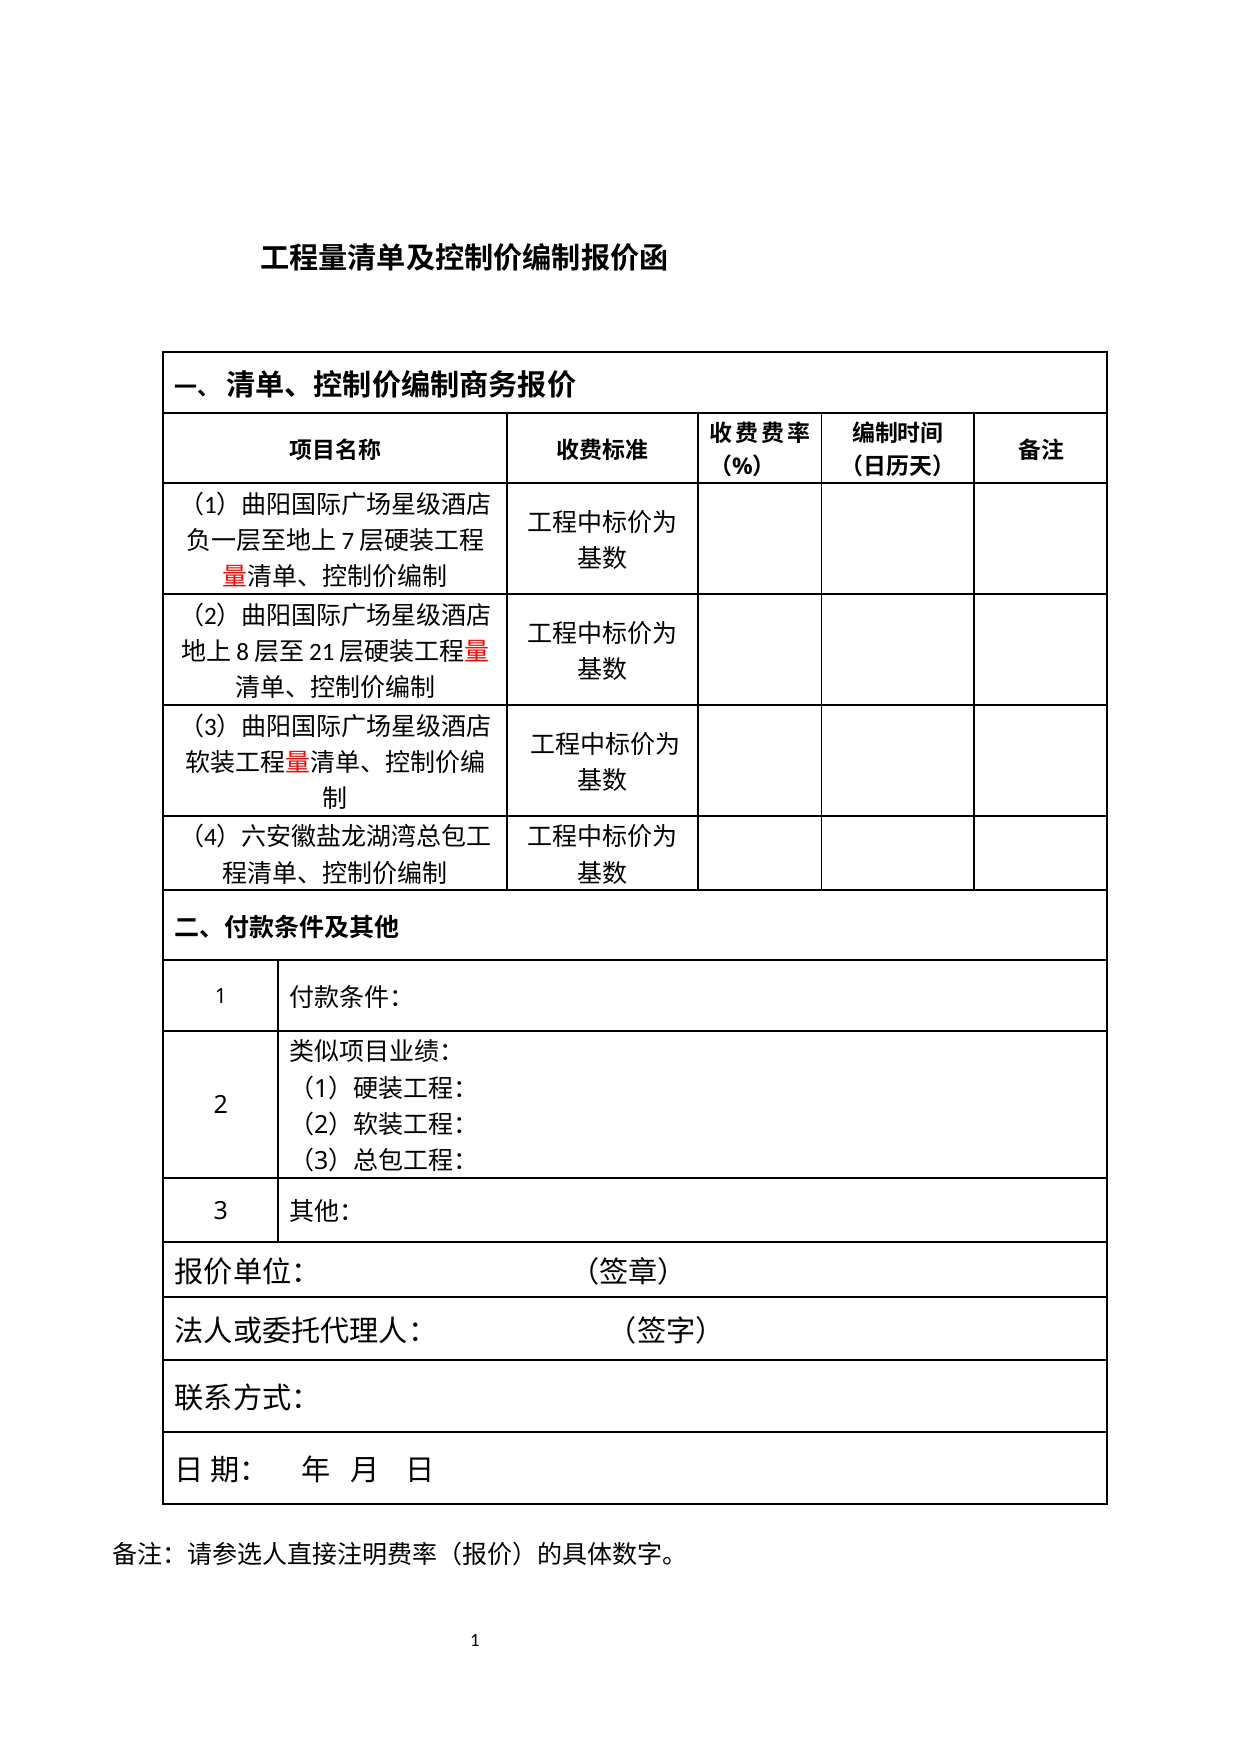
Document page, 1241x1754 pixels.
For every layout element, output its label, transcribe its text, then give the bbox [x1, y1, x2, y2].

table_cell 工程中标价为基数 [508, 706, 697, 815]
table_cell [975, 484, 1106, 593]
table_cell 付款条件： [279, 961, 1106, 1030]
table_cell [699, 484, 821, 593]
table_header 一、 清单、控制价编制商务报价 [164, 353, 1106, 412]
table_cell （2）曲阳国际广场星级酒店地上8层至21层硬装工程量清单、控制价编制 [164, 595, 506, 704]
table_cell 1 [164, 961, 277, 1030]
table_cell [975, 817, 1106, 889]
table_cell （3）曲阳国际广场星级酒店软装工程量清单、控制价编制 [164, 706, 506, 815]
table_cell 报价单位： （签章） [164, 1243, 1106, 1296]
table_cell 项目名称 [164, 414, 506, 482]
table_cell 工程中标价为基数 [508, 595, 697, 704]
table_cell 类似项目业绩： 硬装工程： 软装工程： 总包工程： [279, 1032, 1106, 1177]
table_cell 二、付款条件及其他 [164, 891, 1106, 959]
table_cell [975, 706, 1106, 815]
table_cell 工程中标价为基数 [508, 817, 697, 889]
table_cell [822, 484, 973, 593]
table_cell 法人或委托代理人： （签字） [164, 1298, 1106, 1359]
table_cell [822, 817, 973, 889]
table_cell 工程中标价为基数 [508, 484, 697, 593]
table_cell （4）六安徽盐龙湖湾总包工程清单、控制价编制 [164, 817, 506, 889]
table_cell [822, 706, 973, 815]
table_cell 备注 [975, 414, 1106, 482]
table_cell 其他： [279, 1179, 1106, 1241]
table_cell [975, 595, 1106, 704]
table_cell 日 期： 年 月 日 [164, 1433, 1106, 1503]
table_cell （1）曲阳国际广场星级酒店负一层至地上7层硬装工程量清单、控制价编制 [164, 484, 506, 593]
table_cell 收费标准 [508, 414, 697, 482]
table_cell 收费费率 （%） [699, 414, 821, 482]
table_cell [699, 595, 821, 704]
table_cell 3 [164, 1179, 277, 1241]
table_cell 编制时间（日历天） [822, 414, 973, 482]
table_cell [822, 595, 973, 704]
table_cell [699, 706, 821, 815]
table_cell 联系方式： [164, 1361, 1106, 1431]
table_cell 2 [164, 1032, 277, 1177]
text 工程量清单及控制价编制报价函 [112, 224, 1128, 289]
table_cell [699, 817, 821, 889]
text 备注：请参选人直接注明费率（报价）的具体数字。 [112, 318, 1128, 1585]
